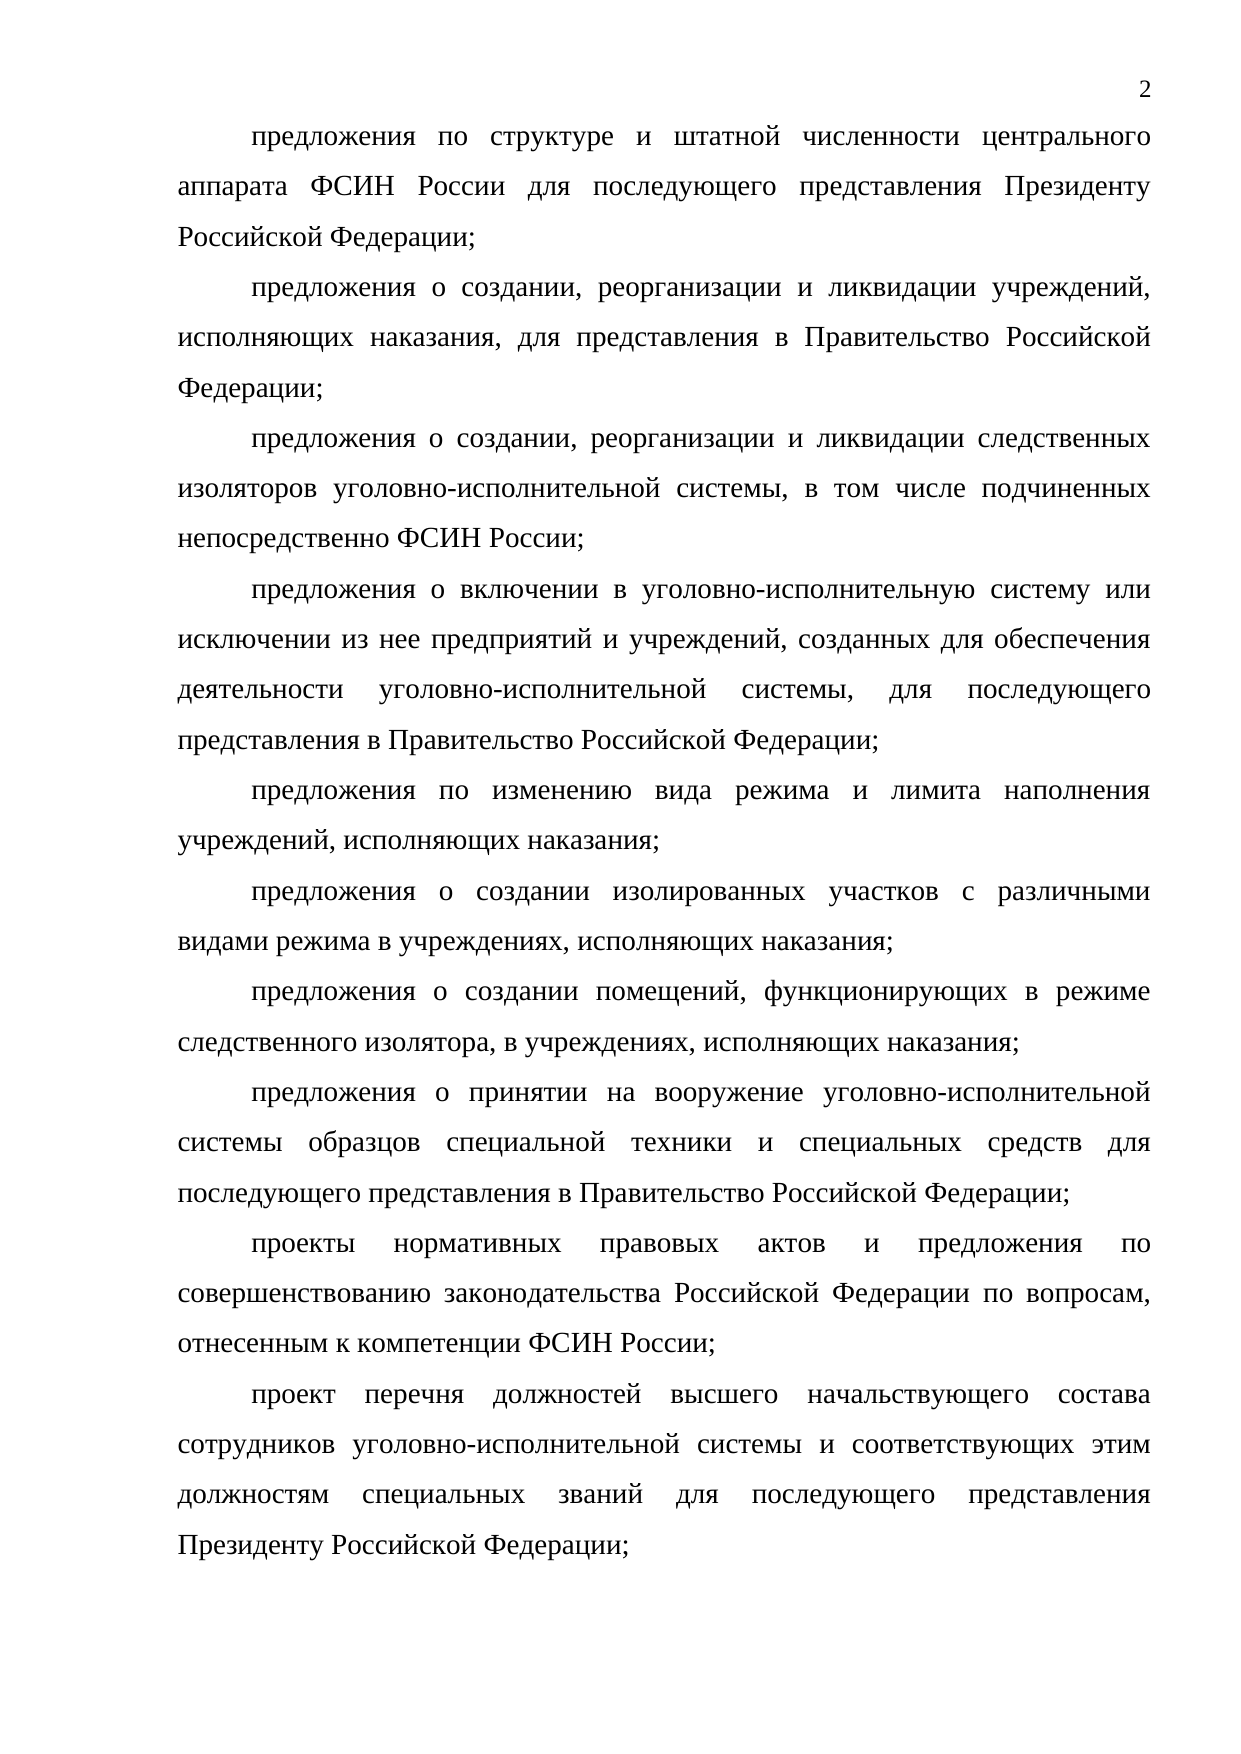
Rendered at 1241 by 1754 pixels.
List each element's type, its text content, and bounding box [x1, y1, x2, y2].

text предложения по структуре и штатной численности центрального аппарата ФСИН России для последующего представления Президенту Российской Федерации; [177, 118, 1152, 252]
text предложения о включении в уголовно-исполнительную систему или исключении из нее предприятий и учреждений, созданных для обеспечения деятельности уголовно-исполнительной системы, для последующего представления в Правительство Российской Федерации; [177, 571, 1152, 755]
text предложения о создании изолированных участков с различными видами режима в учреждениях, исполняющих наказания; [177, 873, 1152, 957]
text проект перечня должностей высшего начальствующего состава сотрудников уголовно-исполнительной системы и соответствующих этим должностям специальных званий для последующего представления Президенту Российской Федерации; [177, 1376, 1152, 1560]
text предложения о создании, реорганизации и ликвидации следственных изоляторов уголовно-исполнительной системы, в том числе подчиненных непосредственно ФСИН России; [177, 420, 1152, 554]
text предложения о создании, реорганизации и ликвидации учреждений, исполняющих наказания, для представления в Правительство Российской Федерации; [177, 269, 1152, 403]
text проекты нормативных правовых актов и предложения по совершенствованию законодательства Российской Федерации по вопросам, отнесенным к компетенции ФСИН России; [177, 1225, 1152, 1359]
text предложения по изменению вида режима и лимита наполнения учреждений, исполняющих наказания; [177, 772, 1152, 856]
text предложения о принятии на вооружение уголовно-исполнительной системы образцов специальной техники и специальных средств для последующего представления в Правительство Российской Федерации; [177, 1074, 1152, 1208]
text предложения о создании помещений, функционирующих в режиме следственного изолятора, в учреждениях, исполняющих наказания; [177, 973, 1152, 1057]
